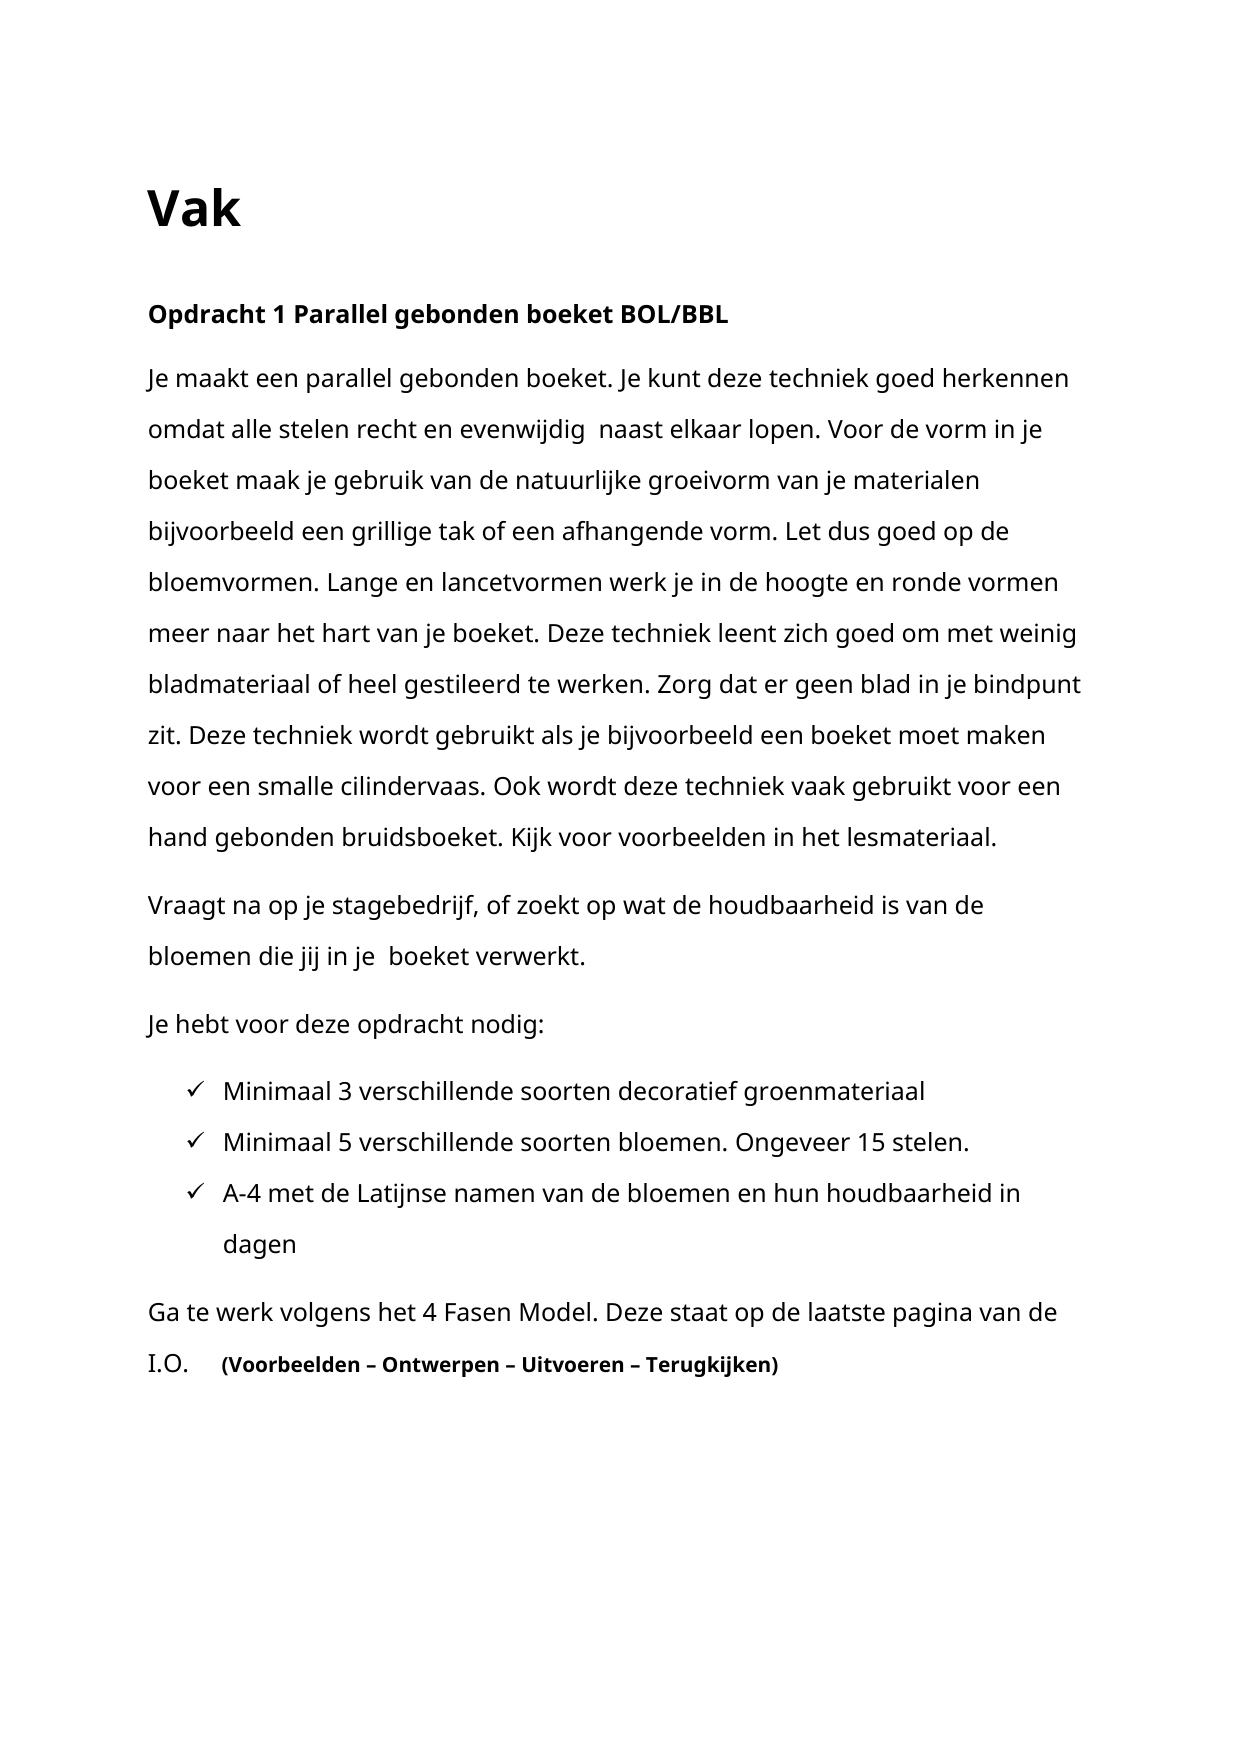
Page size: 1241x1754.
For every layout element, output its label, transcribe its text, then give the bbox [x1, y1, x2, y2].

text Je hebt voor deze opdracht nodig: [148, 1006, 1093, 1040]
list A-4 met de Latijnse namen van de bloemen en hun houdbaarheid in dagen [185, 1176, 1093, 1261]
text Ga te werk volgens het 4 Fasen Model. Deze staat op de laatste pagina van de I.O. (Voorbeelden – Ontwerpen – Uitvoeren – Terugkijken) [148, 1295, 1093, 1380]
subtitle Opdracht 1 Parallel gebonden boeket BOL/BBL [148, 297, 1093, 331]
list Minimaal 3 verschillende soorten decoratief groenmateriaal [185, 1074, 1093, 1108]
list Minimaal 5 verschillende soorten bloemen. Ongeveer 15 stelen. [185, 1125, 1093, 1159]
text Vraagt na op je stagebedrijf, of zoekt op wat de houdbaarheid is van de bloemen die jij in je boeket verwerkt. [148, 887, 1093, 973]
text Je maakt een parallel gebonden boeket. Je kunt deze techniek goed herkennen omdat alle stelen recht en evenwijdig naast elkaar lopen. Voor de vorm in je boeket maak je gebruik van de natuurlijke groeivorm van je materialen bijvoorbeeld een grillige tak of een afhangende vorm. Let dus goed op de bloemvormen. Lange en lancetvormen werk je in de hoogte en ronde vormen meer naar het hart van je boeket. Deze techniek leent zich goed om met weinig bladmateriaal of heel gestileerd te werken. Zorg dat er geen blad in je bindpunt zit. Deze techniek wordt gebruikt als je bijvoorbeeld een boeket moet maken voor een smalle cilindervaas. Ook wordt deze techniek vaak gebruikt voor een hand gebonden bruidsboeket. Kijk voor voorbeelden in het lesmateriaal. [148, 360, 1093, 854]
subtitle Vak [148, 173, 1093, 241]
